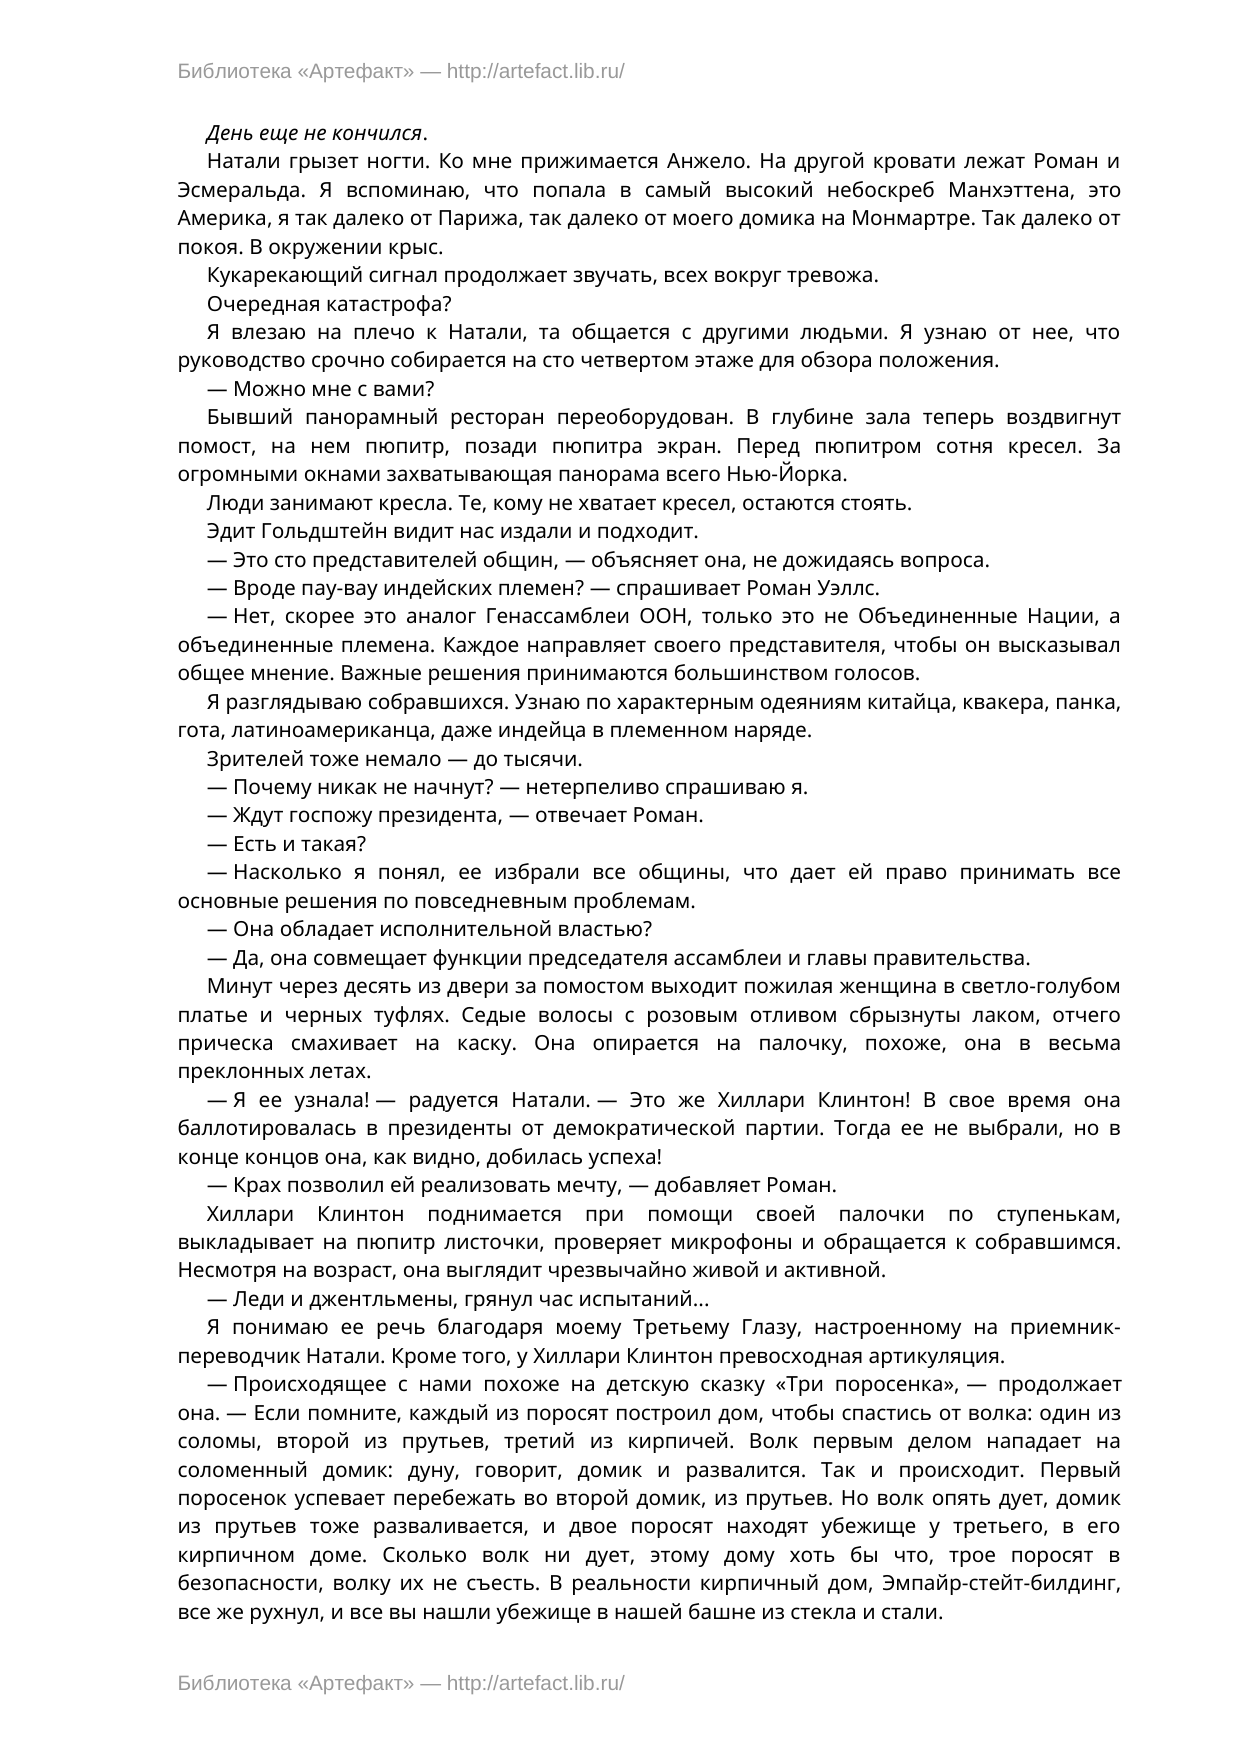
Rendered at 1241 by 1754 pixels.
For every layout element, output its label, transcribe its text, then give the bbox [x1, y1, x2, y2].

text Зрителей тоже немало — до тысячи. [177, 744, 1122, 772]
text — Леди и джентльмены, грянул час испытаний... [177, 1284, 1122, 1312]
text — Это сто представителей общин, — объясняет она, не дожидаясь вопроса. [177, 545, 1122, 573]
text — Почему никак не начнут? — нетерпеливо спрашиваю я. [177, 772, 1122, 801]
text — Ждут госпожу президента, — отвечает Роман. [177, 801, 1122, 829]
text Хиллари Клинтон поднимается при помощи своей палочки по ступенькам, выкладывает на пюпитр листочки, проверяет микрофоны и обращается к собравшимся. Несмотря на возраст, она выглядит чрезвычайно живой и активной. [177, 1199, 1122, 1284]
text — Крах позволил ей реализовать мечту, — добавляет Роман. [177, 1170, 1122, 1199]
text — Можно мне с вами? [177, 374, 1122, 402]
text — Насколько я понял, ее избрали все общины, что дает ей право принимать все основные решения по повседневным проблемам. [177, 857, 1122, 914]
text Люди занимают кресла. Те, кому не хватает кресел, остаются стоять. [177, 488, 1122, 516]
text Минут через десять из двери за помостом выходит пожилая женщина в светло-голубом платье и черных туфлях. Седые волосы с розовым отливом сбрызнуты лаком, отчего прическа смахивает на каску. Она опирается на палочку, похоже, она в весьма преклонных летах. [177, 971, 1122, 1085]
text — Нет, скорее это аналог Генассамблеи ООН, только это не Объединенные Нации, а объединенные племена. Каждое направляет своего представителя, чтобы он высказывал общее мнение. Важные решения принимаются большинством голосов. [177, 602, 1122, 687]
text Очередная катастрофа? [177, 289, 1122, 317]
text День еще не кончился. [177, 118, 1122, 147]
text Я разглядываю собравшихся. Узнаю по характерным одеяниям китайца, квакера, панка, гота, латиноамериканца, даже индейца в племенном наряде. [177, 687, 1122, 744]
text — Она обладает исполнительной властью? [177, 914, 1122, 943]
text — Я ее узнала! — радуется Натали. — Это же Хиллари Клинтон! В свое время она баллотировалась в президенты от демократической партии. Тогда ее не выбрали, но в конце концов она, как видно, добилась успеха! [177, 1085, 1122, 1170]
text Кукарекающий сигнал продолжает звучать, всех вокруг тревожа. [177, 260, 1122, 289]
text — Да, она совмещает функции председателя ассамблеи и главы правительства. [177, 943, 1122, 971]
text — Есть и такая? [177, 829, 1122, 857]
text Бывший панорамный ресторан переоборудован. В глубине зала теперь воздвигнут помост, на нем пюпитр, позади пюпитра экран. Перед пюпитром сотня кресел. За огромными окнами захватывающая панорама всего Нью-Йорка. [177, 402, 1122, 488]
text — Вроде пау-вау индейских племен? — спрашивает Роман Уэллс. [177, 573, 1122, 602]
text Я влезаю на плечо к Натали, та общается с другими людьми. Я узнаю от нее, что руководство срочно собирается на сто четвертом этаже для обзора положения. [177, 317, 1122, 374]
text Эдит Гольдштейн видит нас издали и подходит. [177, 516, 1122, 545]
text Я понимаю ее речь благодаря моему Третьему Глазу, настроенному на приемник-переводчик Натали. Кроме того, у Хиллари Клинтон превосходная артикуляция. [177, 1312, 1122, 1369]
text — Происходящее с нами похоже на детскую сказку «Три поросенка», — продолжает она. — Если помните, каждый из поросят построил дом, чтобы спастись от волка: один из соломы, второй из прутьев, третий из кирпичей. Волк первым делом нападает на соломенный домик: дуну, говорит, домик и развалится. Так и происходит. Первый поросенок успевает перебежать во второй домик, из прутьев. Но волк опять дует, домик из прутьев тоже разваливается, и двое поросят находят убежище у третьего, в его кирпичном доме. Сколько волк ни дует, этому дому хоть бы что, трое поросят в безопасности, волку их не съесть. В реальности кирпичный дом, Эмпайр-стейт-билдинг, все же рухнул, и все вы нашли убежище в нашей башне из стекла и стали. [177, 1369, 1122, 1625]
text Натали грызет ногти. Ко мне прижимается Анжело. На другой кровати лежат Роман и Эсмеральда. Я вспоминаю, что попала в самый высокий небоскреб Манхэттена, это Америка, я так далеко от Парижа, так далеко от моего домика на Монмартре. Так далеко от покоя. В окружении крыс. [177, 147, 1122, 260]
